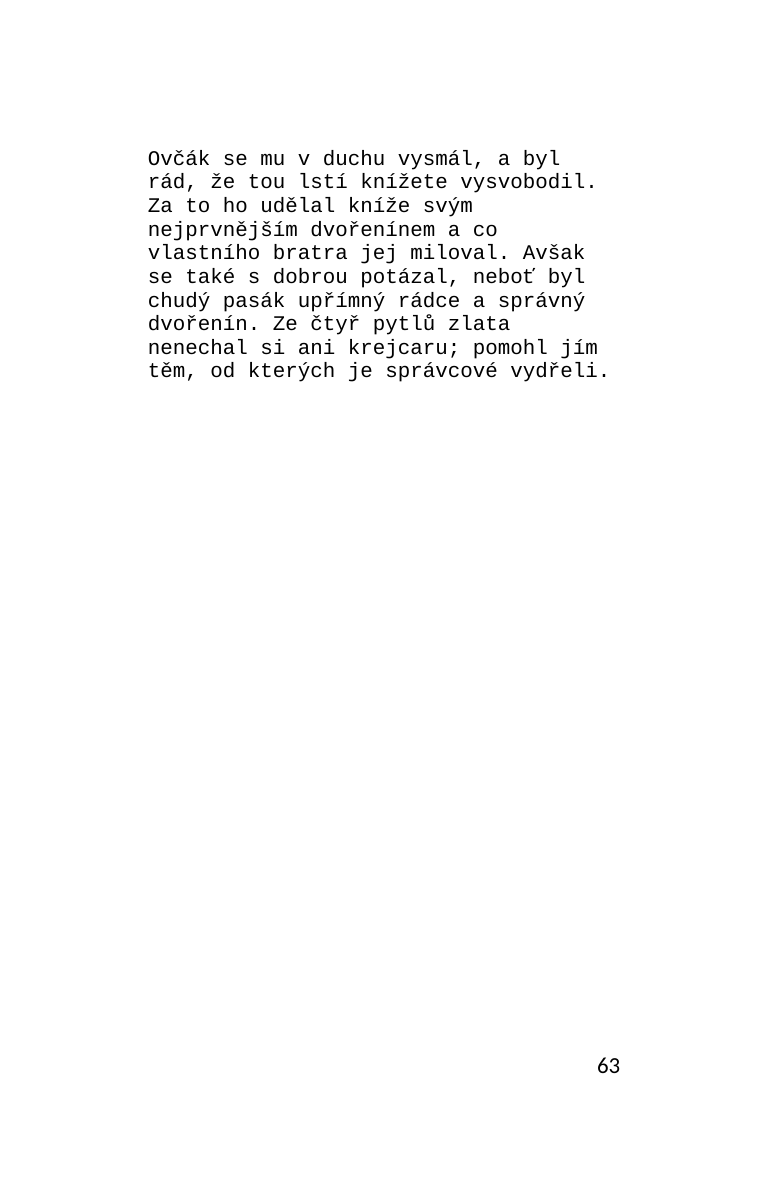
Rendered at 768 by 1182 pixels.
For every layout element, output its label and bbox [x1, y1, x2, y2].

text [148, 148, 620, 384]
